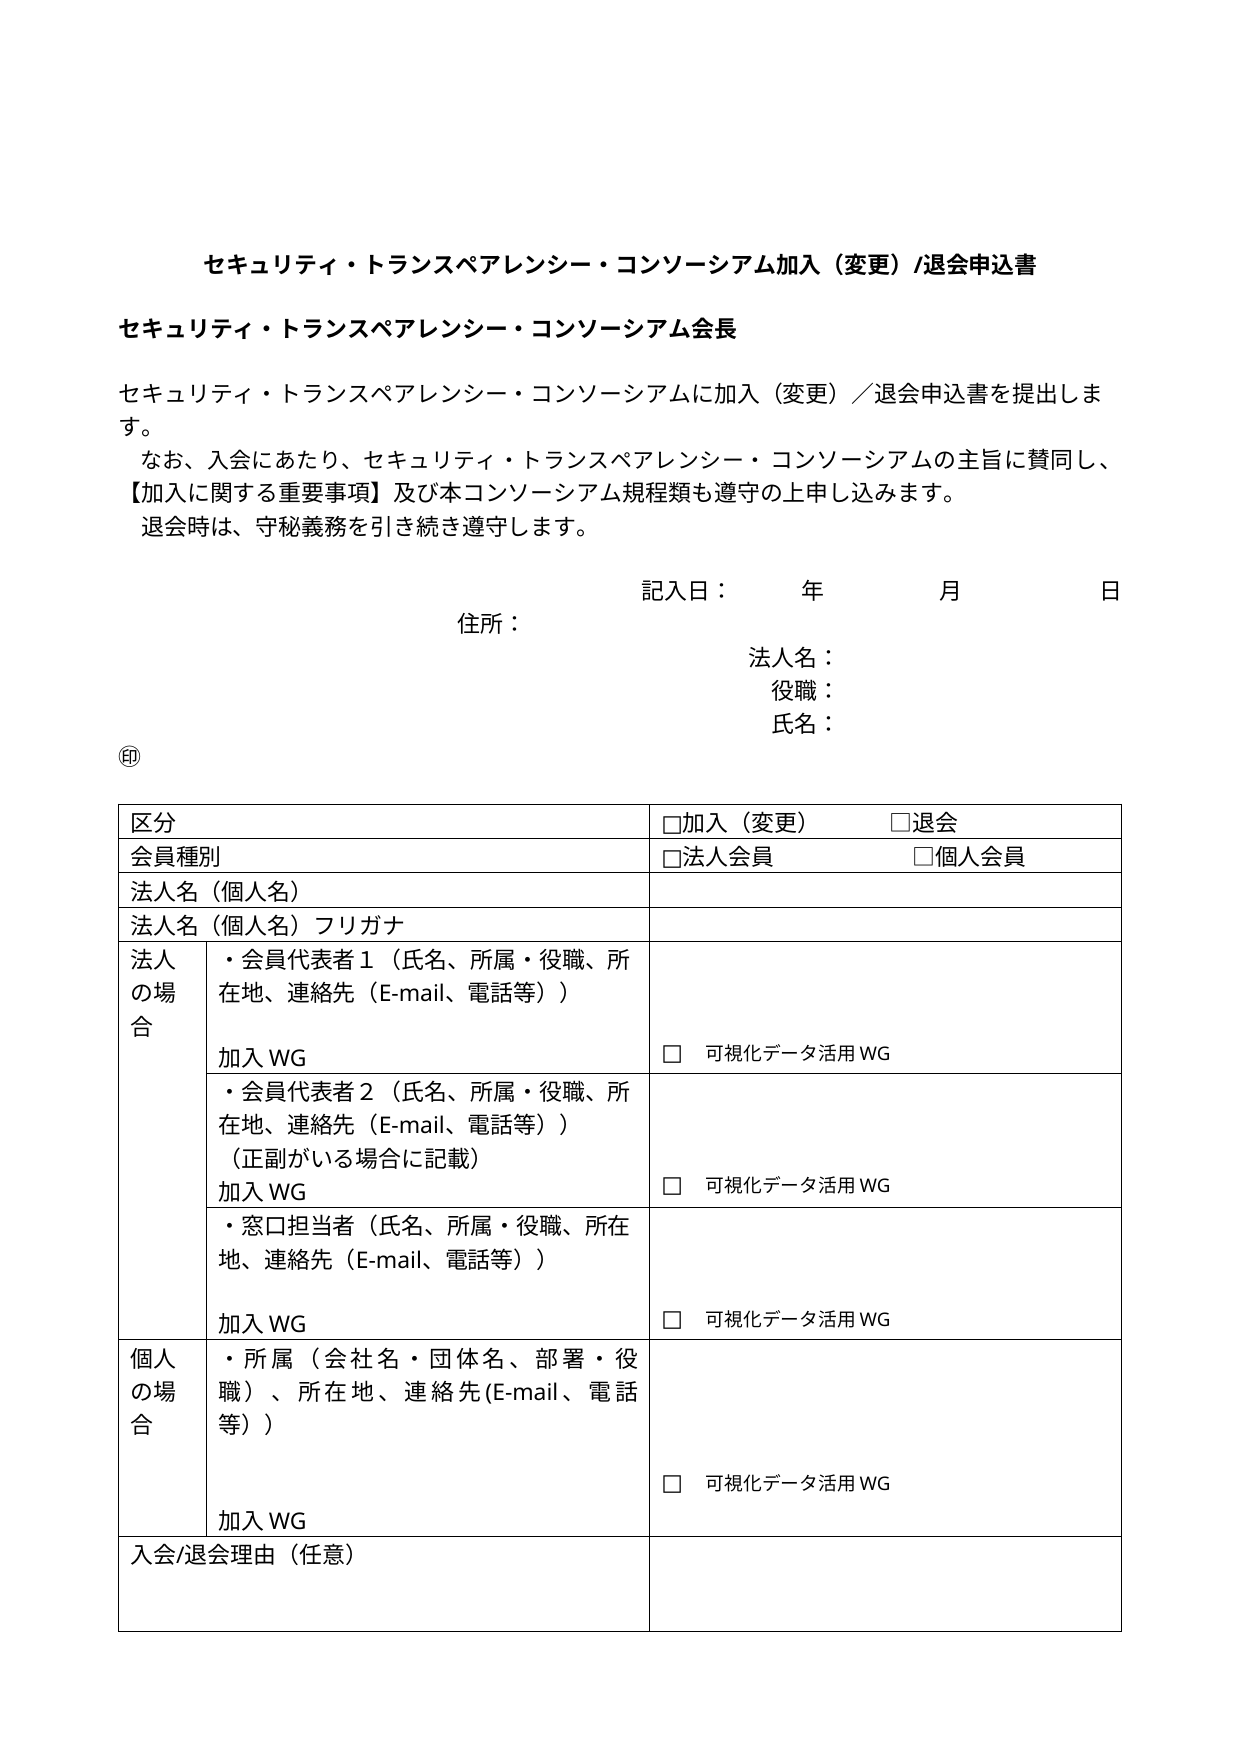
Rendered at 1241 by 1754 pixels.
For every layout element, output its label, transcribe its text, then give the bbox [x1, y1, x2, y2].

table_cell 法人の場合 [119, 942, 206, 1339]
text 氏名： ㊞ [118, 706, 1122, 772]
table_cell □法人会員 □個人会員 [650, 839, 1121, 872]
text 記入日： 年 月 日 [118, 573, 1122, 606]
table_cell □ 可視化データ活用WG [650, 1074, 1121, 1207]
text セキュリティ・トランスペアレンシー・コンソーシアム会長 [118, 311, 1122, 344]
table_header □加入（変更） □退会 [650, 805, 1121, 838]
table_cell [650, 1537, 1121, 1631]
table_cell 入会/退会理由（任意） [119, 1537, 649, 1631]
text 住所： [118, 606, 1122, 639]
table_cell □ 可視化データ活用WG [650, 942, 1121, 1073]
table_cell ・窓口担当者（氏名、所属・役職、所在地、連絡先（E-mail、電話等）） 加入WG [207, 1208, 649, 1339]
table_cell ・会員代表者２（氏名、所属・役職、所在地、連絡先（E-mail、電話等）） （正副がいる場合に記載） 加入WG [207, 1074, 649, 1207]
table_cell 個人の場合 [119, 1340, 206, 1536]
table_cell ・所属（会社名・団体名、部署・役職）、所在地、連絡先(E-mail、電話等）） 加入WG [207, 1340, 649, 1536]
table_cell 法人名（個人名）フリガナ [119, 908, 649, 941]
text 退会時は、守秘義務を引き続き遵守します。 [118, 508, 1122, 542]
table_cell [650, 873, 1121, 907]
text なお、入会にあたり、セキュリティ・トランスペアレンシー・コンソーシアムの主旨に賛同し、【加入に関する重要事項】及び本コンソーシアム規程類も遵守の上申し込みます。 [118, 442, 1122, 508]
text 役職： [118, 673, 1122, 706]
table_cell □ 可視化データ活用WG [650, 1208, 1121, 1339]
text 法人名： [118, 639, 1122, 673]
table_cell 会員種別 [119, 839, 649, 872]
text セキュリティ・トランスペアレンシー・コンソーシアムに加入（変更）／退会申込書を提出します。 [118, 376, 1122, 442]
table_header 区分 [119, 805, 649, 838]
text セキュリティ・トランスペアレンシー・コンソーシアム加入（変更）/退会申込書 [118, 246, 1122, 280]
table_cell [650, 908, 1121, 941]
table_cell □ 可視化データ活用WG [650, 1340, 1121, 1536]
table_cell ・会員代表者１（氏名、所属・役職、所在地、連絡先（E-mail、電話等）） 加入WG [207, 942, 649, 1073]
table_cell 法人名（個人名） [119, 873, 649, 907]
